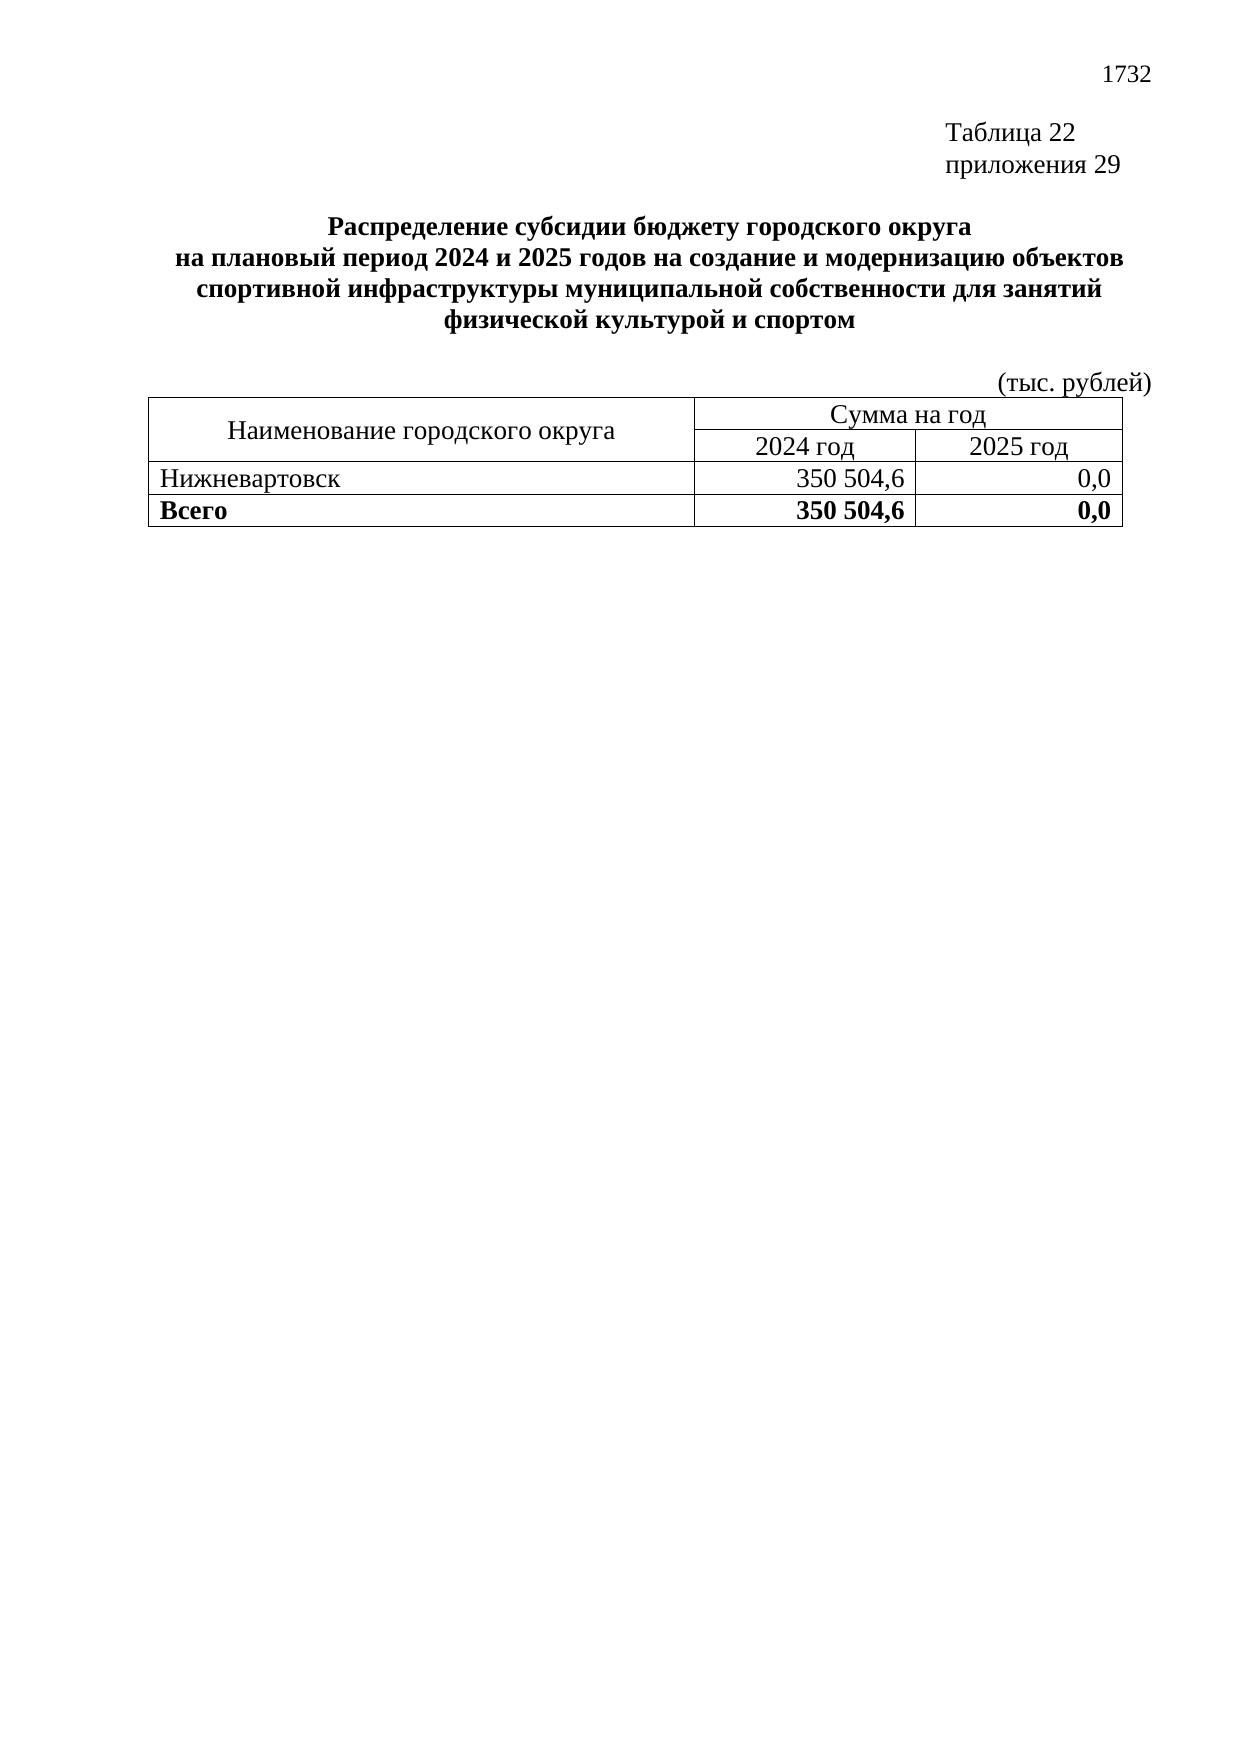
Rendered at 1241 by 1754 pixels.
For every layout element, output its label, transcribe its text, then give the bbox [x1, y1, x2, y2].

text Распределение субсидии бюджету городского округа [148, 210, 1152, 241]
table_cell 350 504,6 [695, 495, 915, 526]
table_cell 350 504,6 [695, 462, 915, 493]
text Таблица 22 [945, 117, 1181, 148]
table_header Наименование городского округа [149, 398, 694, 461]
text приложения 29 [945, 148, 1152, 179]
table_cell 2025 год [916, 430, 1122, 461]
table_cell 0,0 [916, 462, 1122, 493]
text на плановый период 2024 и 2025 годов на создание и модернизацию объектов спортивной инфраструктуры муниципальной собственности для занятий физической культурой и спортом [148, 241, 1152, 334]
table_cell Всего [149, 495, 694, 526]
table_header Сумма на год [695, 398, 1122, 429]
table_cell Нижневартовск [149, 462, 694, 493]
table_cell 0,0 [916, 495, 1122, 526]
text (тыс. рублей) [148, 366, 1152, 397]
table_cell 2024 год [695, 430, 915, 461]
